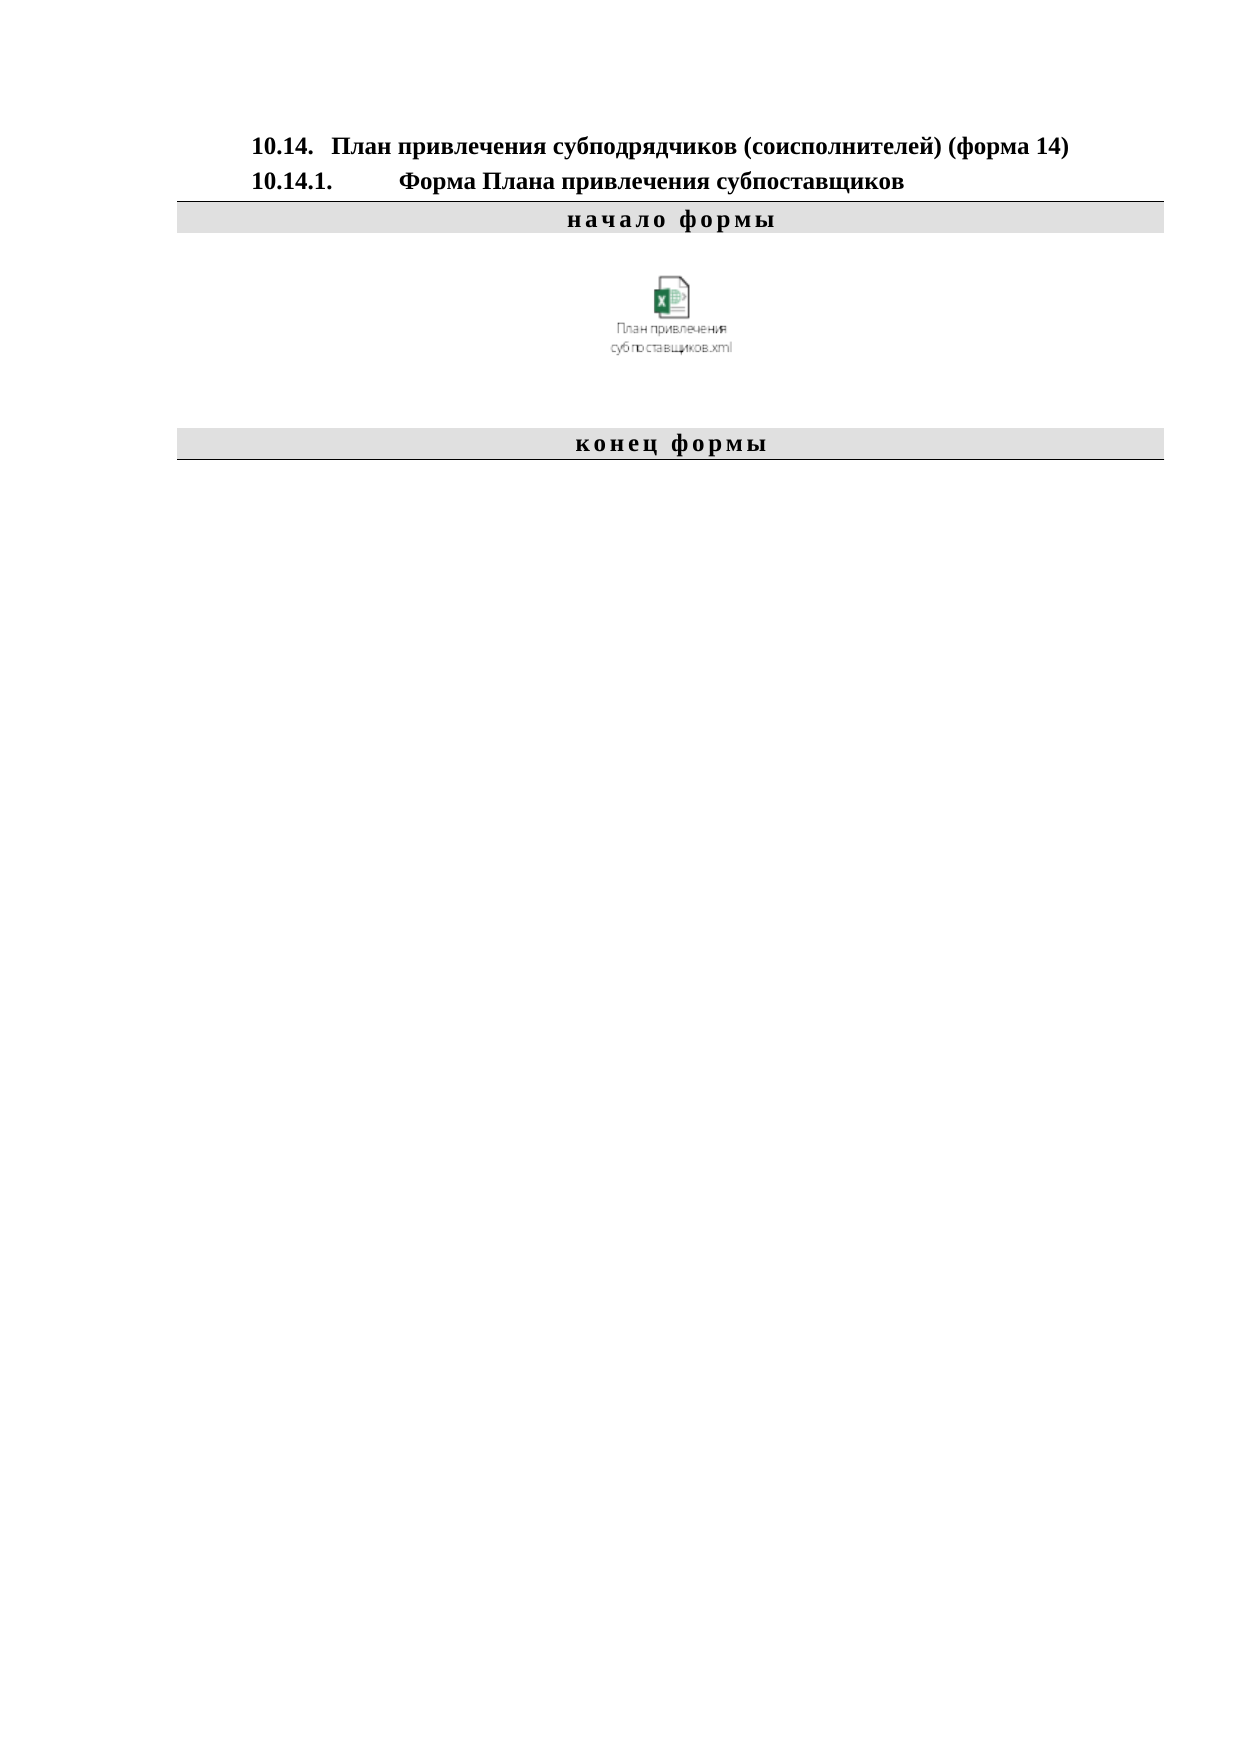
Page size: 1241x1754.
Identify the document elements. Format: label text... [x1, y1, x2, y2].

text начало формы [177, 202, 1164, 233]
list План привлечения субподрядчиков (соисполнителей) (форма 14) [177, 131, 1167, 160]
text конец формы [177, 428, 1164, 459]
list Форма Плана привлечения субпоставщиков [177, 166, 1167, 195]
